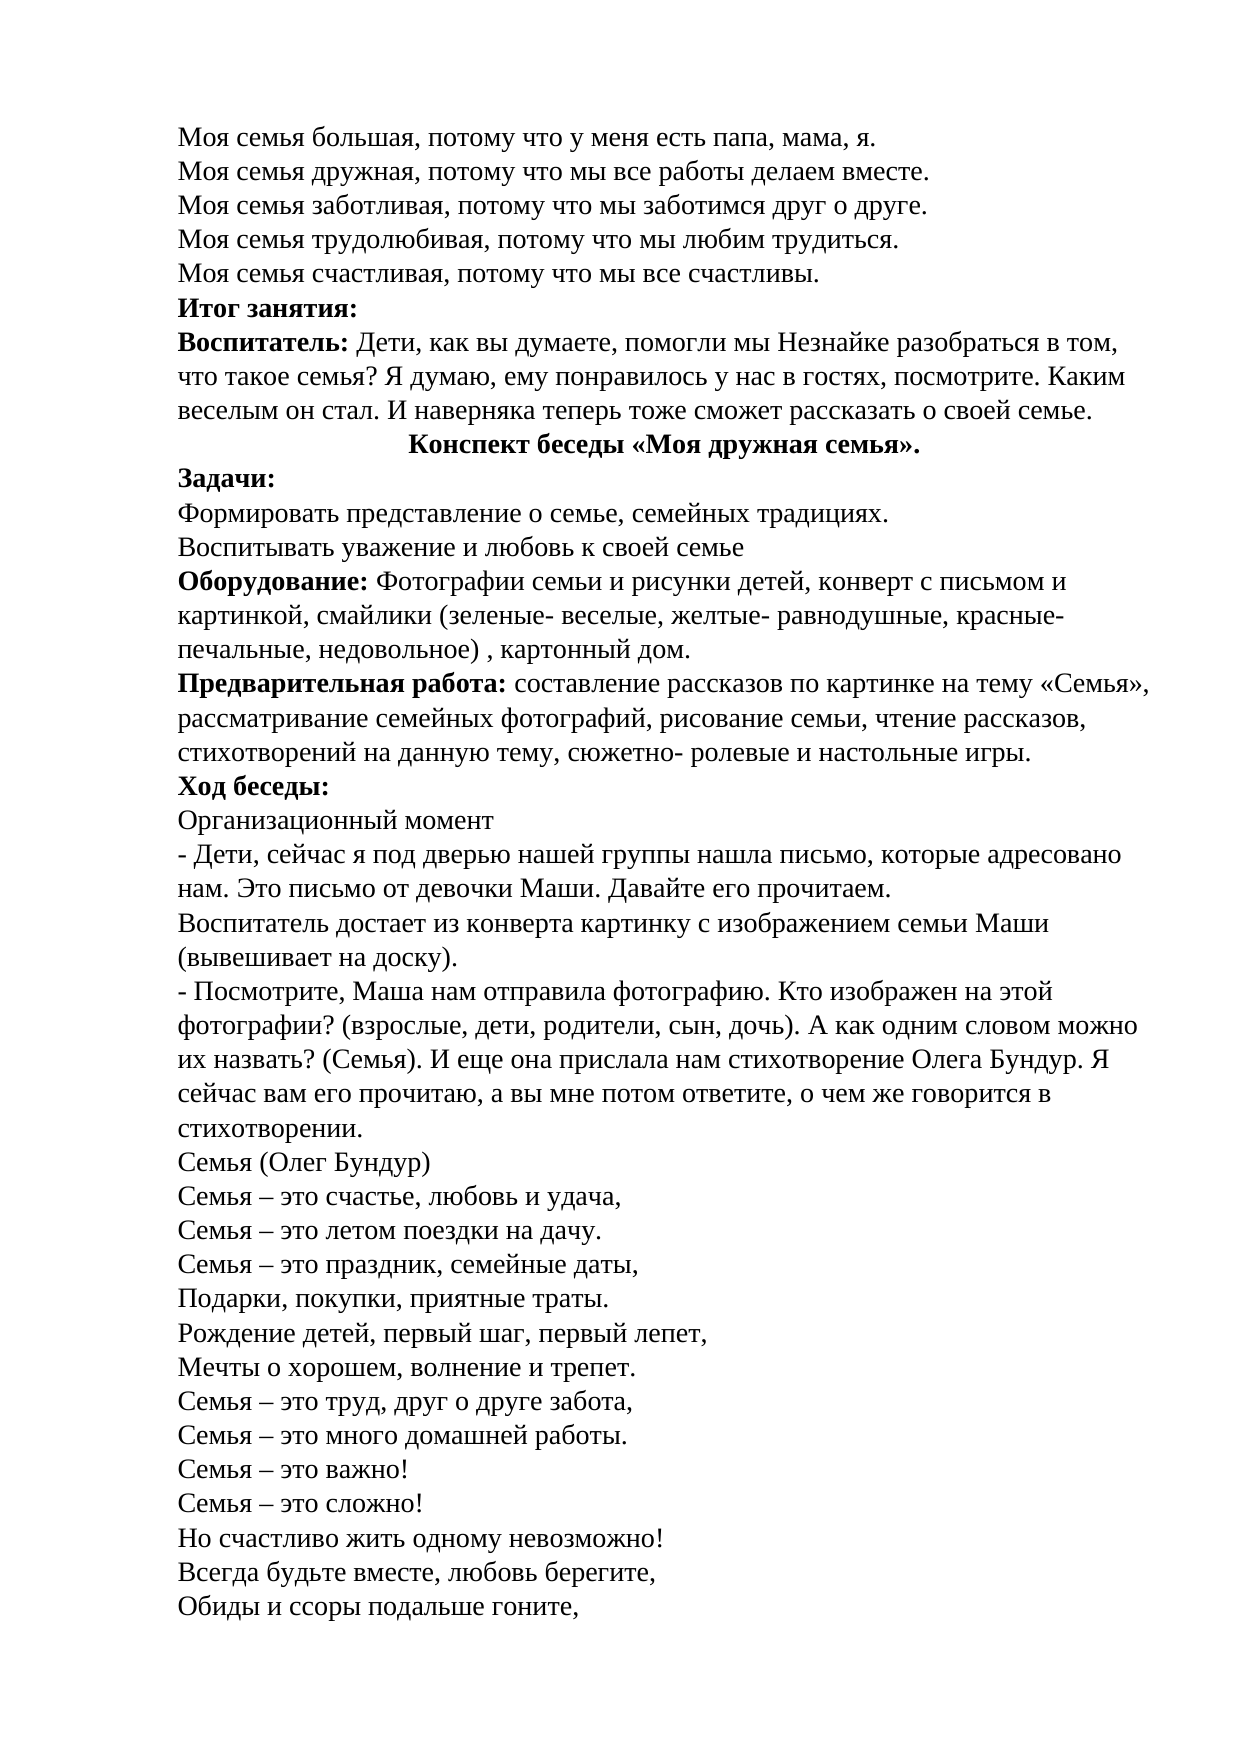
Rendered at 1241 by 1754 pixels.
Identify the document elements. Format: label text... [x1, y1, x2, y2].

text Мечты о хорошем, волнение и трепет. [177, 1348, 1152, 1382]
text Итог занятия: [177, 289, 1152, 323]
text Обиды и ссоры подальше гоните, [177, 1587, 1152, 1621]
text Воспитатель достает из конверта картинку с изображением семьи Маши (вывешивает на доску). [177, 904, 1152, 972]
text Моя семья большая, потому что у меня есть папа, мама, я. [177, 118, 1152, 152]
text - Дети, сейчас я под дверью нашей группы нашла письмо, которые адресовано нам. Это письмо от девочки Маши. Давайте его прочитаем. [177, 836, 1152, 904]
text Моя семья заботливая, потому что мы заботимся друг о друге. [177, 186, 1152, 221]
text Семья – это летом поездки на дачу. [177, 1211, 1152, 1246]
text Предварительная работа: составление рассказов по картинке на тему «Семья», рассматривание семейных фотографий, рисование семьи, чтение рассказов, стихотворений на данную тему, сюжетно- ролевые и настольные игры. [177, 665, 1152, 767]
text Семья – это счастье, любовь и удача, [177, 1177, 1152, 1211]
text Семья – это праздник, семейные даты, [177, 1246, 1152, 1280]
text - Посмотрите, Маша нам отправила фотографию. Кто изображен на этой фотографии? (взрослые, дети, родители, сын, дочь). А как одним словом можно их назвать? (Семья). И еще она прислала нам стихотворение Олега Бундур. Я сейчас вам его прочитаю, а вы мне потом ответите, о чем же говорится в стихотворении. [177, 972, 1152, 1143]
text Оборудование: Фотографии семьи и рисунки детей, конверт с письмом и картинкой, смайлики (зеленые- веселые, желтые- равнодушные, красные- печальные, недовольное) , картонный дом. [177, 562, 1152, 665]
text Моя семья трудолюбивая, потому что мы любим трудиться. [177, 221, 1152, 255]
text Формировать представление о семье, семейных традициях. [177, 494, 1152, 528]
text Задачи: [177, 460, 1152, 494]
text Подарки, покупки, приятные траты. [177, 1280, 1152, 1314]
text Воспитатель: Дети, как вы думаете, помогли мы Незнайке разобраться в том, что такое семья? Я думаю, ему понравилось у нас в гостях, посмотрите. Каким веселым он стал. И наверняка теперь тоже сможет рассказать о своей семье. [177, 323, 1152, 426]
text Семья – это много домашней работы. [177, 1416, 1152, 1451]
text Моя семья дружная, потому что мы все работы делаем вместе. [177, 152, 1152, 186]
text Всегда будьте вместе, любовь берегите, [177, 1553, 1152, 1587]
text Но счастливо жить одному невозможно! [177, 1519, 1152, 1553]
text Конспект беседы «Моя дружная семья». [177, 426, 1152, 460]
text Семья – это сложно! [177, 1485, 1152, 1519]
text Семья (Олег Бундур) [177, 1143, 1152, 1177]
text Рождение детей, первый шаг, первый лепет, [177, 1314, 1152, 1348]
text Ход беседы: [177, 767, 1152, 801]
text Организационный момент [177, 801, 1152, 836]
text Семья – это важно! [177, 1451, 1152, 1485]
text Воспитывать уважение и любовь к своей семье [177, 528, 1152, 562]
text Моя семья счастливая, потому что мы все счастливы. [177, 255, 1152, 289]
text Семья – это труд, друг о друге забота, [177, 1382, 1152, 1416]
